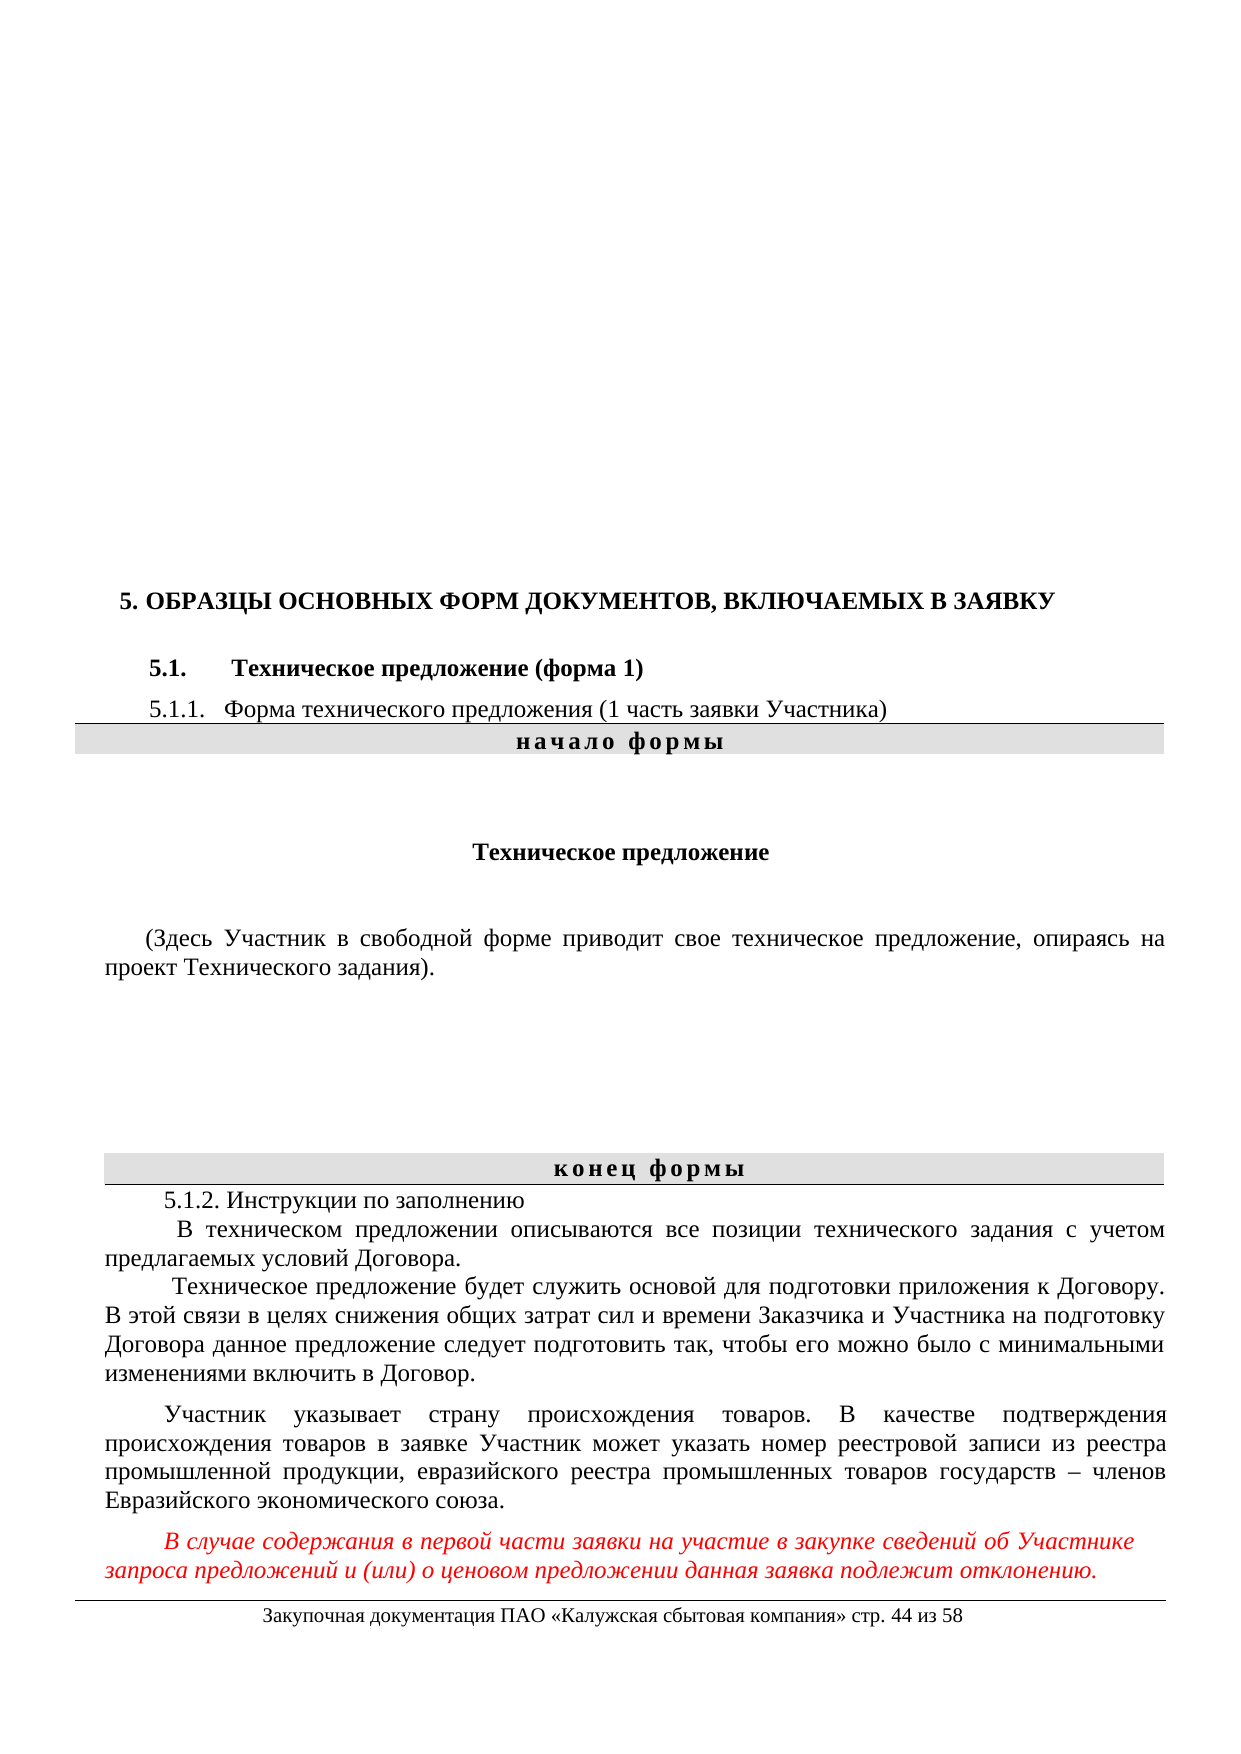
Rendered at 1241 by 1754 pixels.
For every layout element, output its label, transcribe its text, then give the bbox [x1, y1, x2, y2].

text начало формы [75, 724, 1164, 754]
list ОБРАЗЦЫ ОСНОВНЫХ ФОРМ ДОКУМЕНТОВ, ВКЛЮЧАЕМЫХ В ЗАЯВКУ [119, 586, 1166, 615]
text В техническом предложении описываются все позиции технического задания с учетом предлагаемых условий Договора. [104, 1214, 1166, 1271]
text (Здесь Участник в свободной форме приводит свое техническое предложение, опираясь на проект Технического задания). [104, 923, 1166, 981]
text Техническое предложение будет служить основой для подготовки приложения к Договору. В этой связи в целях снижения общих затрат сил и времени Заказчика и Участника на подготовку Договора данное предложение следует подготовить так, чтобы его можно было с минимальными изменениями включить в Договор. [104, 1271, 1166, 1386]
list Техническое предложение (форма 1) [142, 653, 1166, 681]
text конец формы [104, 1153, 1164, 1185]
text Техническое предложение [75, 837, 1166, 866]
text В случае содержания в первой части заявки на участие в закупке сведений об Участнике запроса предложений и (или) о ценовом предложении данная заявка подлежит отклонению. [104, 1526, 1138, 1584]
text Участник указывает страну происхождения товаров. В качестве подтверждения происхождения товаров в заявке Участник может указать номер реестровой записи из реестра промышленной продукции, евразийского реестра промышленных товаров государств – членов Евразийского экономического союза. [104, 1399, 1167, 1514]
list Форма технического предложения (1 часть заявки Участника) [149, 694, 1166, 723]
text 5.1.2. Инструкции по заполнению [104, 1185, 1166, 1214]
